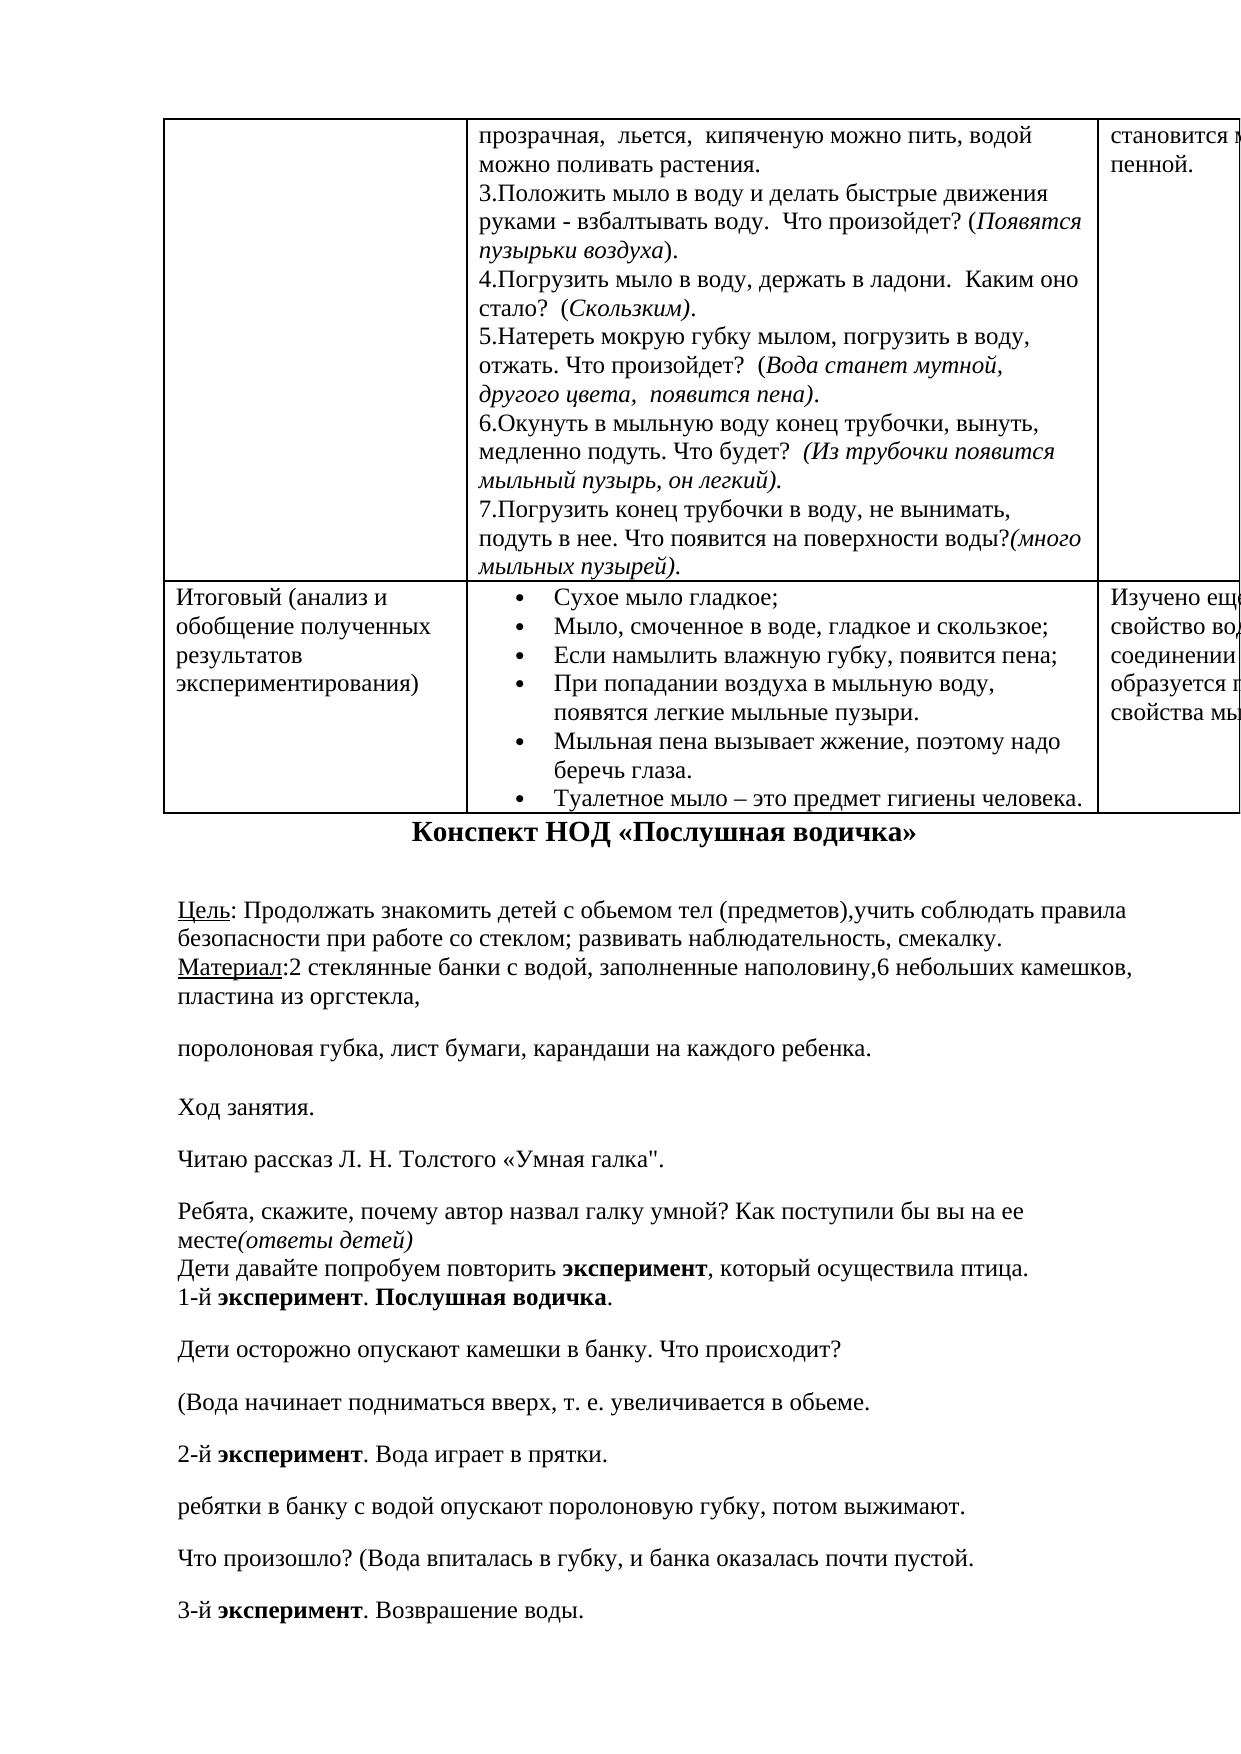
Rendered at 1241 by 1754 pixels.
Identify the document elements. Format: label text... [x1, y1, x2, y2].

text (Вода начинает подниматься вверх, т. е. увеличивается в обьеме. [177, 1387, 1152, 1415]
table_cell Изучено еще одно свойство воды: при соединении с мылом образуется пена. Изучены свойства мыла. [1099, 582, 1239, 812]
text 1-й эксперимент. Послушная водичка. [177, 1282, 1152, 1311]
text Материал:2 стеклянные банки с водой, заполненные наполовину,6 небольших камешков, пластина из оргстекла, [177, 952, 1152, 1010]
text 2-й эксперимент. Вода играет в прятки. [177, 1439, 1152, 1468]
text Цель: Продолжать знакомить детей с обьемом тел (предметов),учить соблюдать правила безопасности при работе со стеклом; развивать наблюдательность, смекалку. [177, 895, 1152, 952]
text Ребята, скажите, почему автор назвал галку умной? Как поступили бы вы на ее месте(ответы детей) [177, 1196, 1152, 1253]
text Конспект НОД «Послушная водичка» [177, 814, 1152, 848]
text ребятки в банку с водой опускают поролоновую губку, потом выжимают. [177, 1491, 1152, 1520]
table_cell Итоговый (анализ и обобщение полученных результатов экспериментирования) [165, 582, 466, 812]
text Что произошло? (Вода впиталась в губку, и банка оказалась почти пустой. [177, 1543, 1152, 1572]
text Дети осторожно опускают камешки в банку. Что происходит? [177, 1334, 1152, 1363]
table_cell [165, 120, 466, 580]
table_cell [468, 120, 1097, 580]
text Дети давайте попробуем повторить эксперимент, который осуществила птица. [177, 1253, 1152, 1282]
text Читаю рассказ Л. Н. Толстого «Умная галка". [177, 1144, 1152, 1173]
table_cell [1099, 120, 1239, 580]
text 3-й эксперимент. Возврашение воды. [177, 1595, 1152, 1624]
subtitle Ход занятия. [177, 1085, 1152, 1120]
table_cell Сухое мыло гладкое; Мыло, смоченное в воде, гладкое и скользкое; Если намылить влажную губку, появится пена; При попадании воздуха в мыльную воду, появятся легкие мыльные пузыри. Мыльная пена вызывает жжение, поэтому надо беречь глаза. Туалетное мыло – это предмет гигиены человека. [468, 582, 1097, 812]
text поролоновая губка, лист бумаги, карандаши на каждого ребенка. [177, 1033, 1152, 1062]
